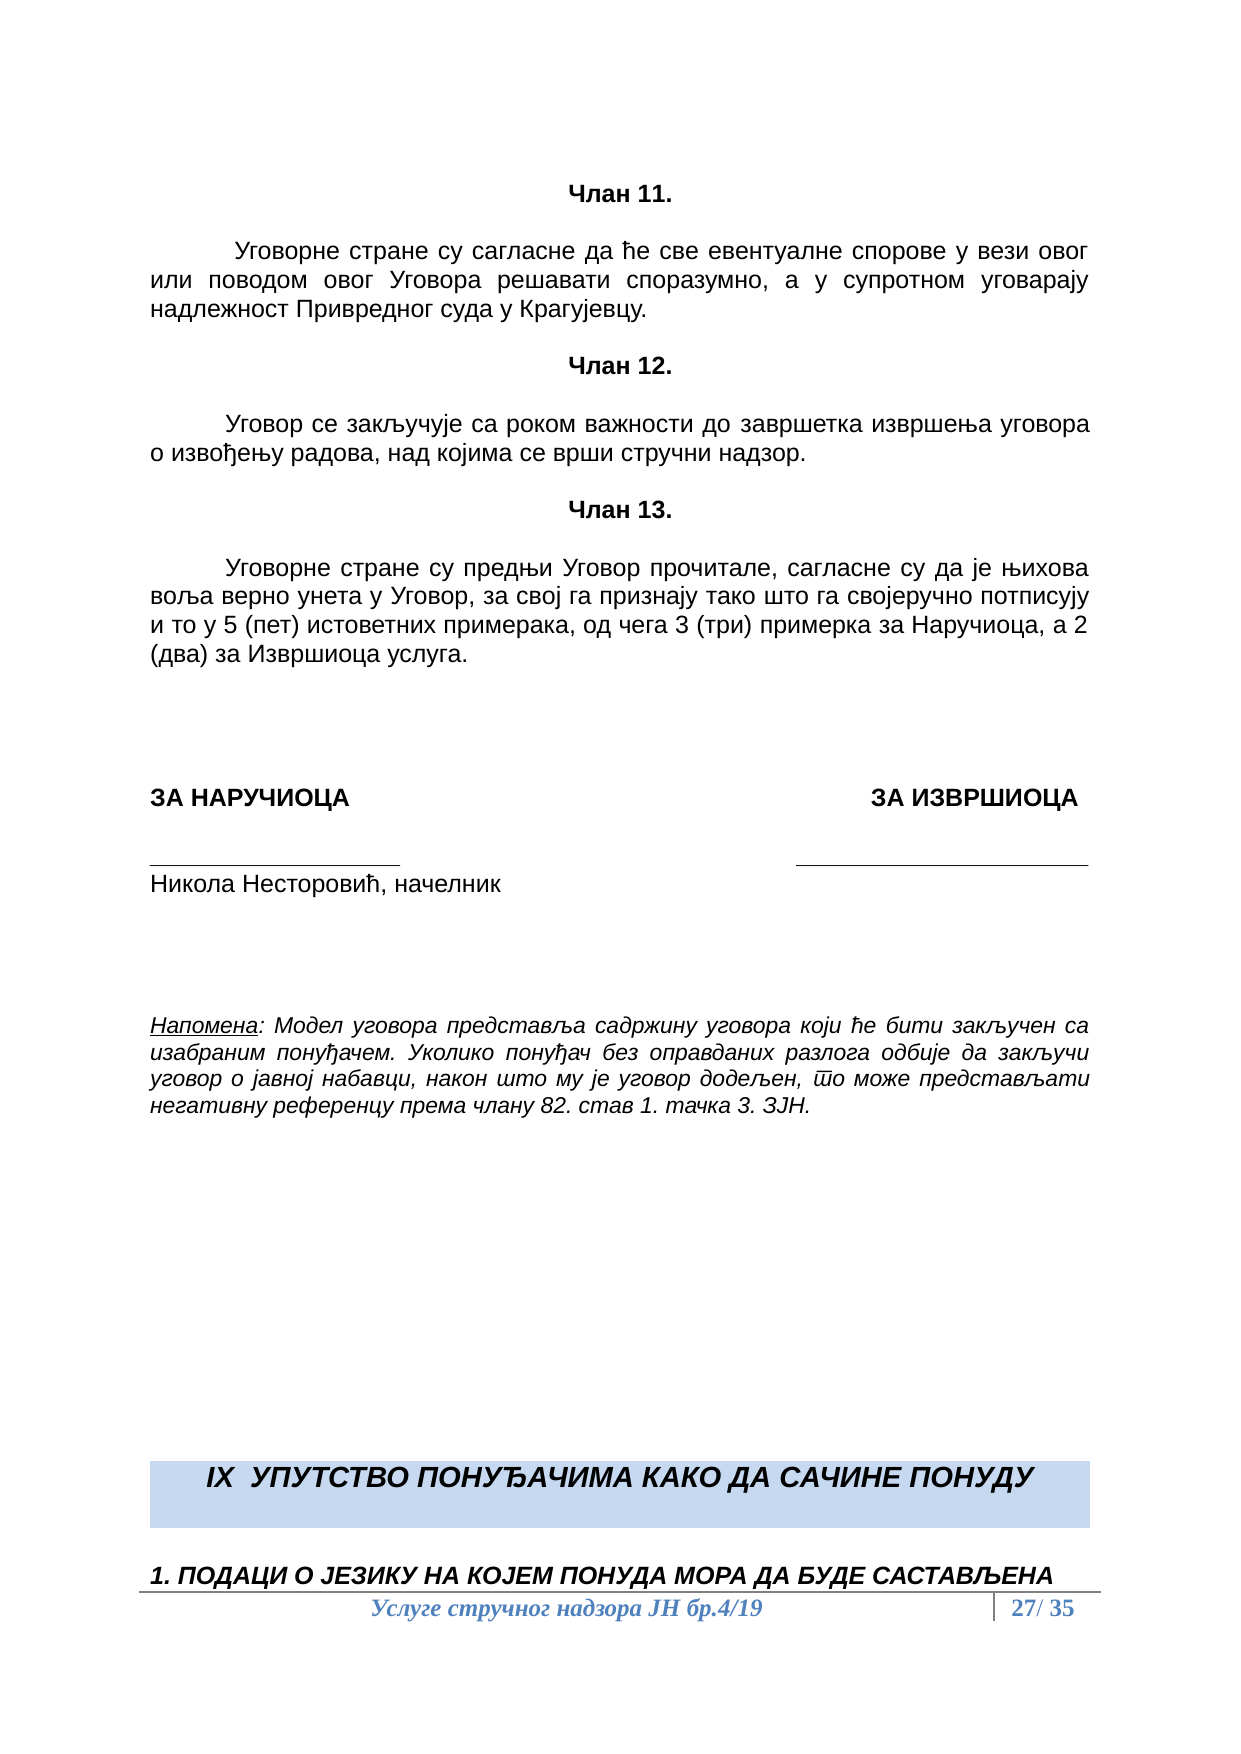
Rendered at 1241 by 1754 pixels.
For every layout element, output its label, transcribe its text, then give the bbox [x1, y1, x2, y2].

text Члан 12. [150, 351, 1090, 380]
text IX УПУТСТВО ПОНУЂАЧИМА КАКО ДА САЧИНЕ ПОНУДУ [150, 1461, 1090, 1494]
text 1. ПОДАЦИ О ЈЕЗИКУ НА КОЈЕМ ПОНУДА МОРА ДА БУДЕ САСТАВЉЕНА [150, 1561, 1090, 1590]
text __________________ _____________________ Никола Несторовић, начелник [150, 840, 1090, 897]
text Уговорне стране су сагласне да ће све евентуалне спорове у вези овог или поводом овог Уговора решавати споразумно, а у супротном уговарају надлежност Привредног суда у Крагујевцу. [150, 236, 1090, 322]
text Уговорне стране су предњи Уговор прочитале, сагласне су да је њихова воља верно унета у Уговор, за свој га признају тако што га својеручно потписују и то у 5 (пет) истоветних примерака, од чега 3 (три) примерка за Наручиоца, а 2 (два) за Извршиоца услуга. [150, 552, 1090, 667]
text ЗА НАРУЧИОЦА ЗА ИЗВРШИОЦА [150, 782, 1090, 811]
text Уговор се закључује са роком важности до завршетка извршења уговора о извођењу радова, над којима се врши стручни надзор. [150, 409, 1090, 466]
text Напомена: Модел уговора представља садржину уговора који ће бити закључен са изабраним понуђачем. Уколико понуђач без оправданих разлога одбије да закључи уговор о јавној набавци, након што му је уговор додељен, то може представљати негативну референцу према члану 82. став 1. тачка 3. ЗЈН. [150, 1012, 1090, 1118]
text Члан 13. [150, 495, 1090, 524]
text Члан 11. [150, 179, 1090, 207]
